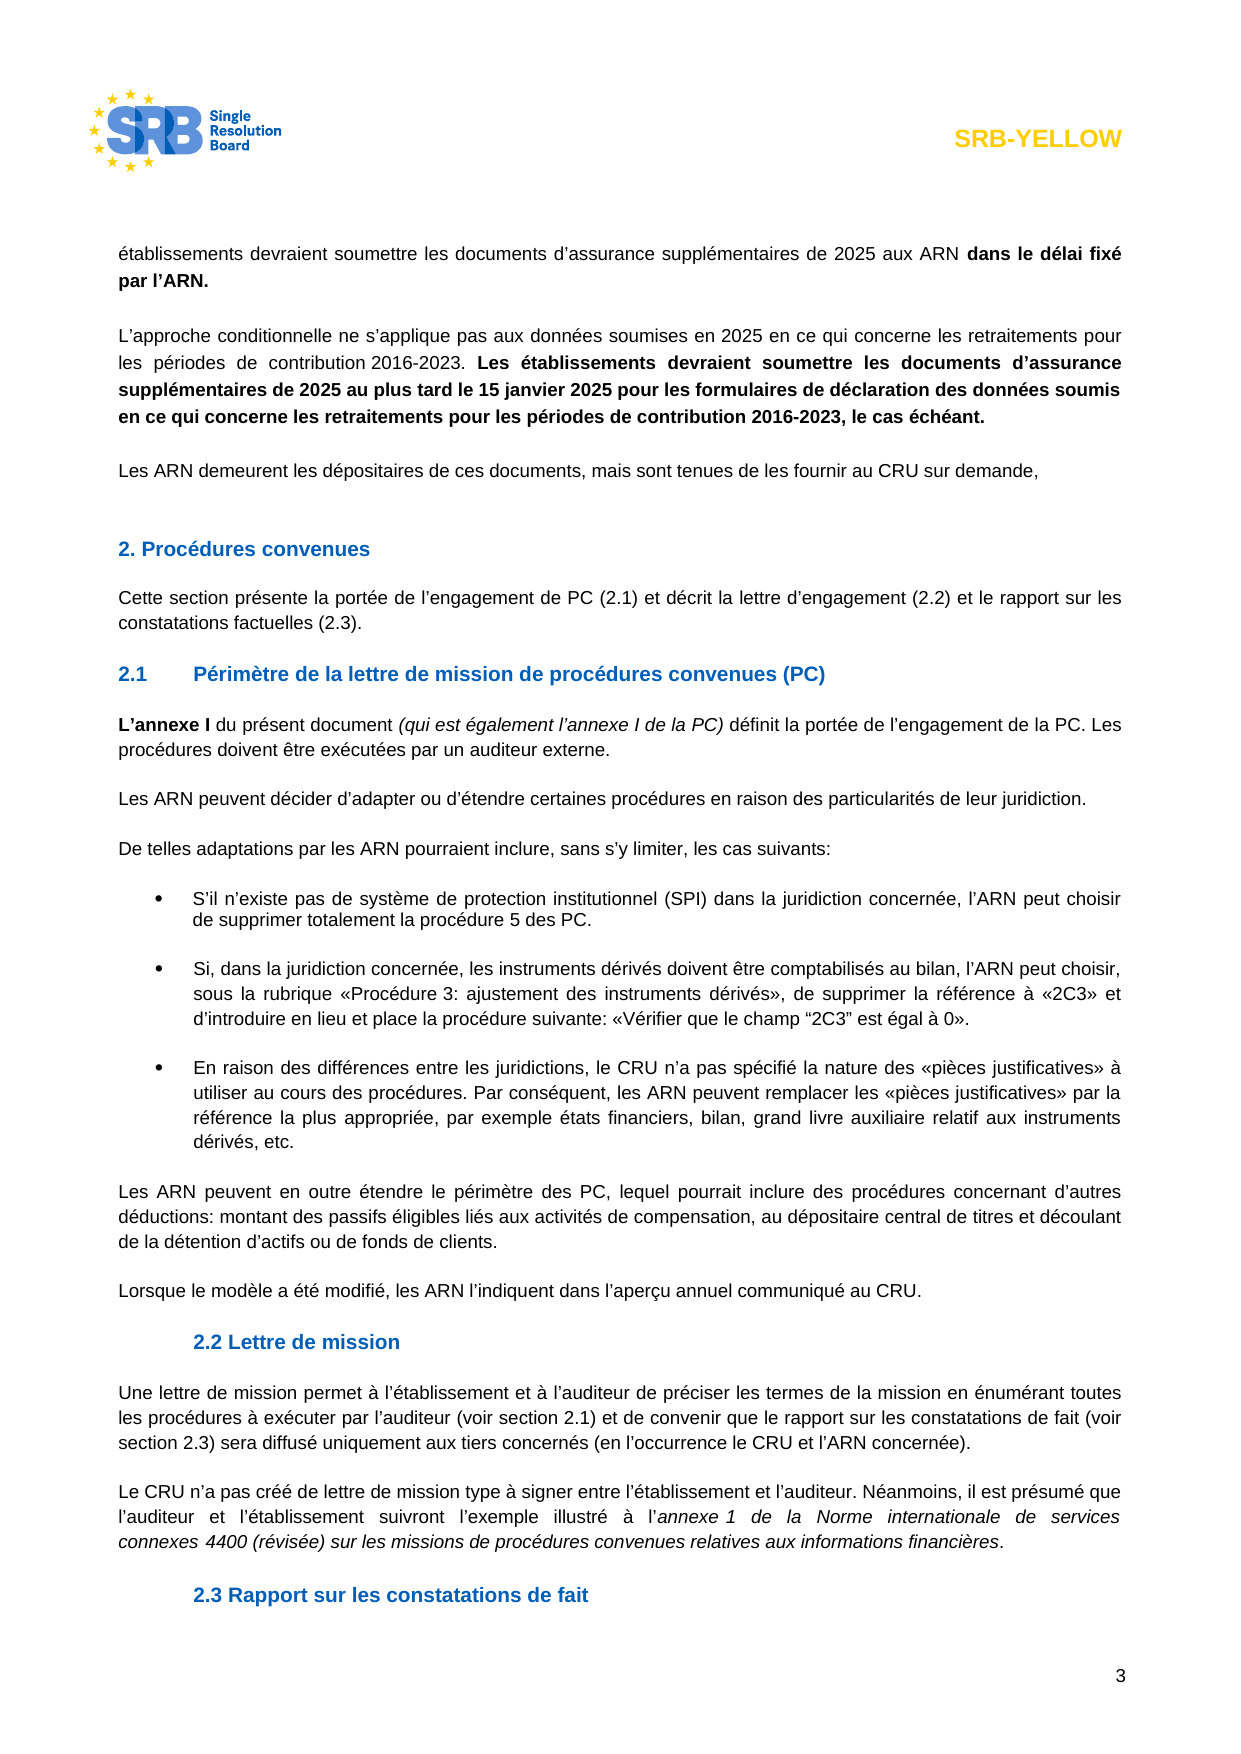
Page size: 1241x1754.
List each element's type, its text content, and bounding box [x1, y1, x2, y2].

list En raison des différences entre les juridictions, le CRU n’a pas spécifié la nature des «pièces justificatives» à utiliser au cours des procédures. Par conséquent, les ARN peuvent remplacer les «pièces justificatives» par la référence la plus appropriée, par exemple états financiers, bilan, grand livre auxiliaire relatif aux instruments dérivés, etc. [156, 1057, 1122, 1153]
text L’annexe I du présent document (qui est également l’annexe I de la PC) définit la portée de l’engagement de la PC. Les procédures doivent être exécutées par un auditeur externe. [118, 714, 1122, 760]
text Lorsque le modèle a été modifié, les ARN l’indiquent dans l’aperçu annuel communiqué au CRU. [118, 1280, 1122, 1302]
list Si, dans la juridiction concernée, les instruments dérivés doivent être comptabilisés au bilan, l’ARN peut choisir, sous la rubrique «Procédure 3: ajustement des instruments dérivés», de supprimer la référence à «2C3» et d’introduire en lieu et place la procédure suivante: «Vérifier que le champ “2C3” est égal à 0». [156, 958, 1122, 1029]
text Les ARN peuvent décider d’adapter ou d’étendre certaines procédures en raison des particularités de leur juridiction. [118, 788, 1122, 810]
text 2.2 Lettre de mission [118, 1330, 1122, 1354]
text De telles adaptations par les ARN pourraient inclure, sans s’y limiter, les cas suivants: [118, 838, 1122, 859]
list Périmètre de la lettre de mission de procédures convenues (PC) [118, 661, 1122, 685]
text 2.3 Rapport sur les constatations de fait [193, 1583, 1122, 1607]
text Cette section présente la portée de l’engagement de PC (2.1) et décrit la lettre d’engagement (2.2) et le rapport sur les constatations factuelles (2.3). [118, 587, 1122, 633]
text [118, 239, 1122, 293]
text Le CRU n’a pas créé de lettre de mission type à signer entre l’établissement et l’auditeur. Néanmoins, il est présumé que l’auditeur et l’établissement suivront l’exemple illustré à l’annexe 1 de la Norme internationale de services connexes 4400 (révisée) sur les missions de procédures convenues relatives aux informations financières. [118, 1481, 1122, 1552]
text Les ARN peuvent en outre étendre le périmètre des PC, lequel pourrait inclure des procédures concernant d’autres déductions: montant des passifs éligibles liés aux activités de compensation, au dépositaire central de titres et découlant de la détention d’actifs ou de fonds de clients. [118, 1181, 1122, 1252]
title 2. Procédures convenues [118, 535, 1122, 562]
text L’approche conditionnelle ne s’applique pas aux données soumises en 2025 en ce qui concerne les retraitements pour les périodes de contribution 2016-2023. Les établissements devraient soumettre les documents d’assurance supplémentaires de 2025 au plus tard le 15 janvier 2025 pour les formulaires de déclaration des données soumis en ce qui concerne les retraitements pour les périodes de contribution 2016-2023, le cas échéant. [118, 320, 1122, 429]
text Les ARN demeurent les dépositaires de ces documents, mais sont tenues de les fournir au CRU sur demande, [118, 456, 1122, 483]
list S’il n’existe pas de système de protection institutionnel (SPI) dans la juridiction concernée, l’ARN peut choisir de supprimer totalement la procédure 5 des PC. [155, 887, 1122, 931]
text Une lettre de mission permet à l’établissement et à l’auditeur de préciser les termes de la mission en énumérant toutes les procédures à exécuter par l’auditeur (voir section 2.1) et de convenir que le rapport sur les constatations de fait (voir section 2.3) sera diffusé uniquement aux tiers concernés (en l’occurrence le CRU et l’ARN concernée). [118, 1382, 1122, 1453]
